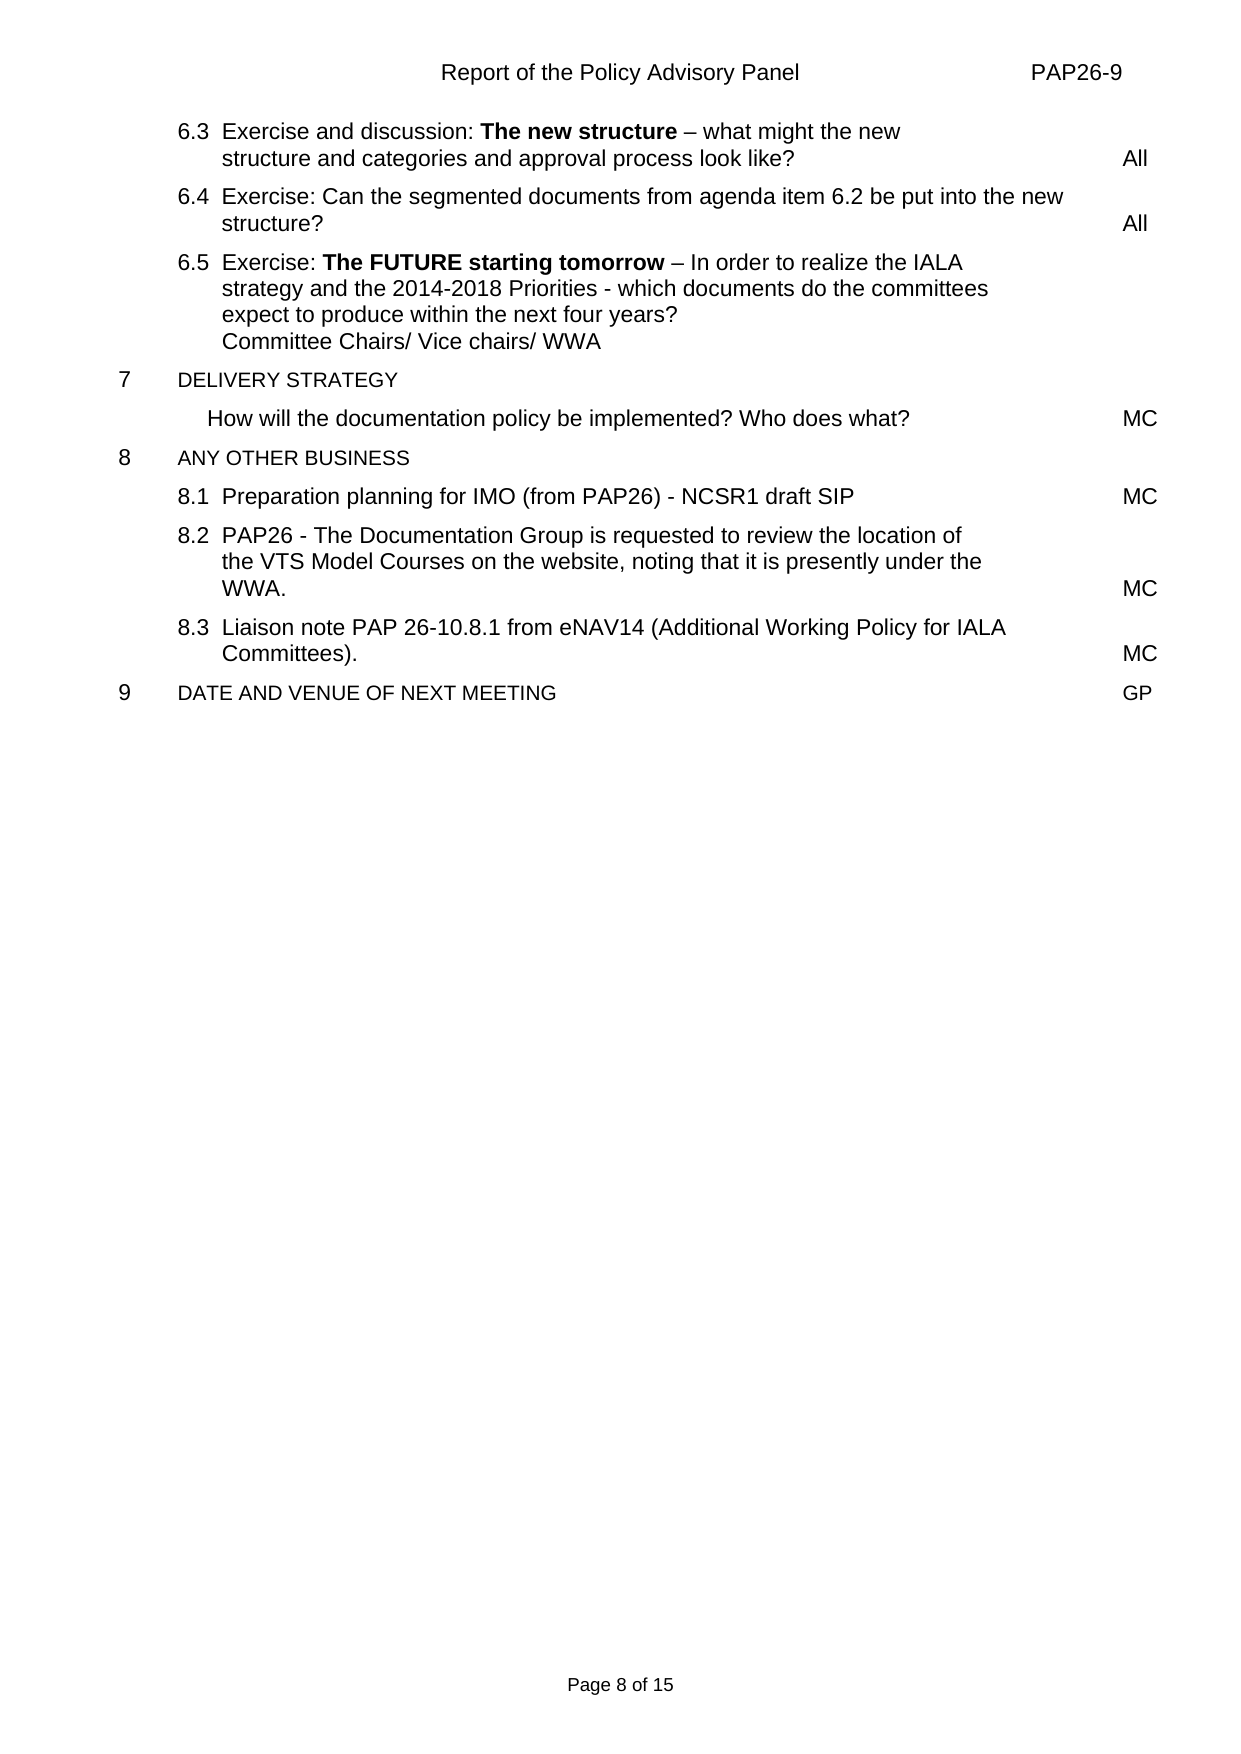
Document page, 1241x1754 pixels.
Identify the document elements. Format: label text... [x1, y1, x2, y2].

list Exercise: Can the segmented documents from agenda item 6.2 be put into the new structure? All [177, 183, 1122, 236]
list How will the documentation policy be implemented? Who does what? MC [207, 405, 1122, 432]
list Exercise and discussion: The new structure – what might the new structure and categories and approval process look like? All [177, 118, 992, 171]
list Liaison note PAP 26-10.8.1 from eNAV14 (Additional Working Policy for IALA Committees). MC [177, 613, 1122, 666]
list DELIVERY STRATEGY [118, 366, 1122, 393]
list Exercise: The FUTURE starting tomorrow – In order to realize the IALA strategy and the 2014-2018 Priorities - which documents do the committees expect to produce within the next four years? Committee Chairs/ Vice chairs/ WWA [177, 248, 992, 354]
list PAP26 - The Documentation Group is requested to review the location of the VTS Model Courses on the website, noting that it is presently under the WWA. MC [177, 522, 992, 601]
list ANY OTHER BUSINESS [118, 444, 1122, 471]
list Preparation planning for IMO (from PAP26) - NCSR1 draft SIP MC [177, 483, 1122, 509]
list DATE AND VENUE OF NEXT MEETING GP [118, 679, 1122, 705]
